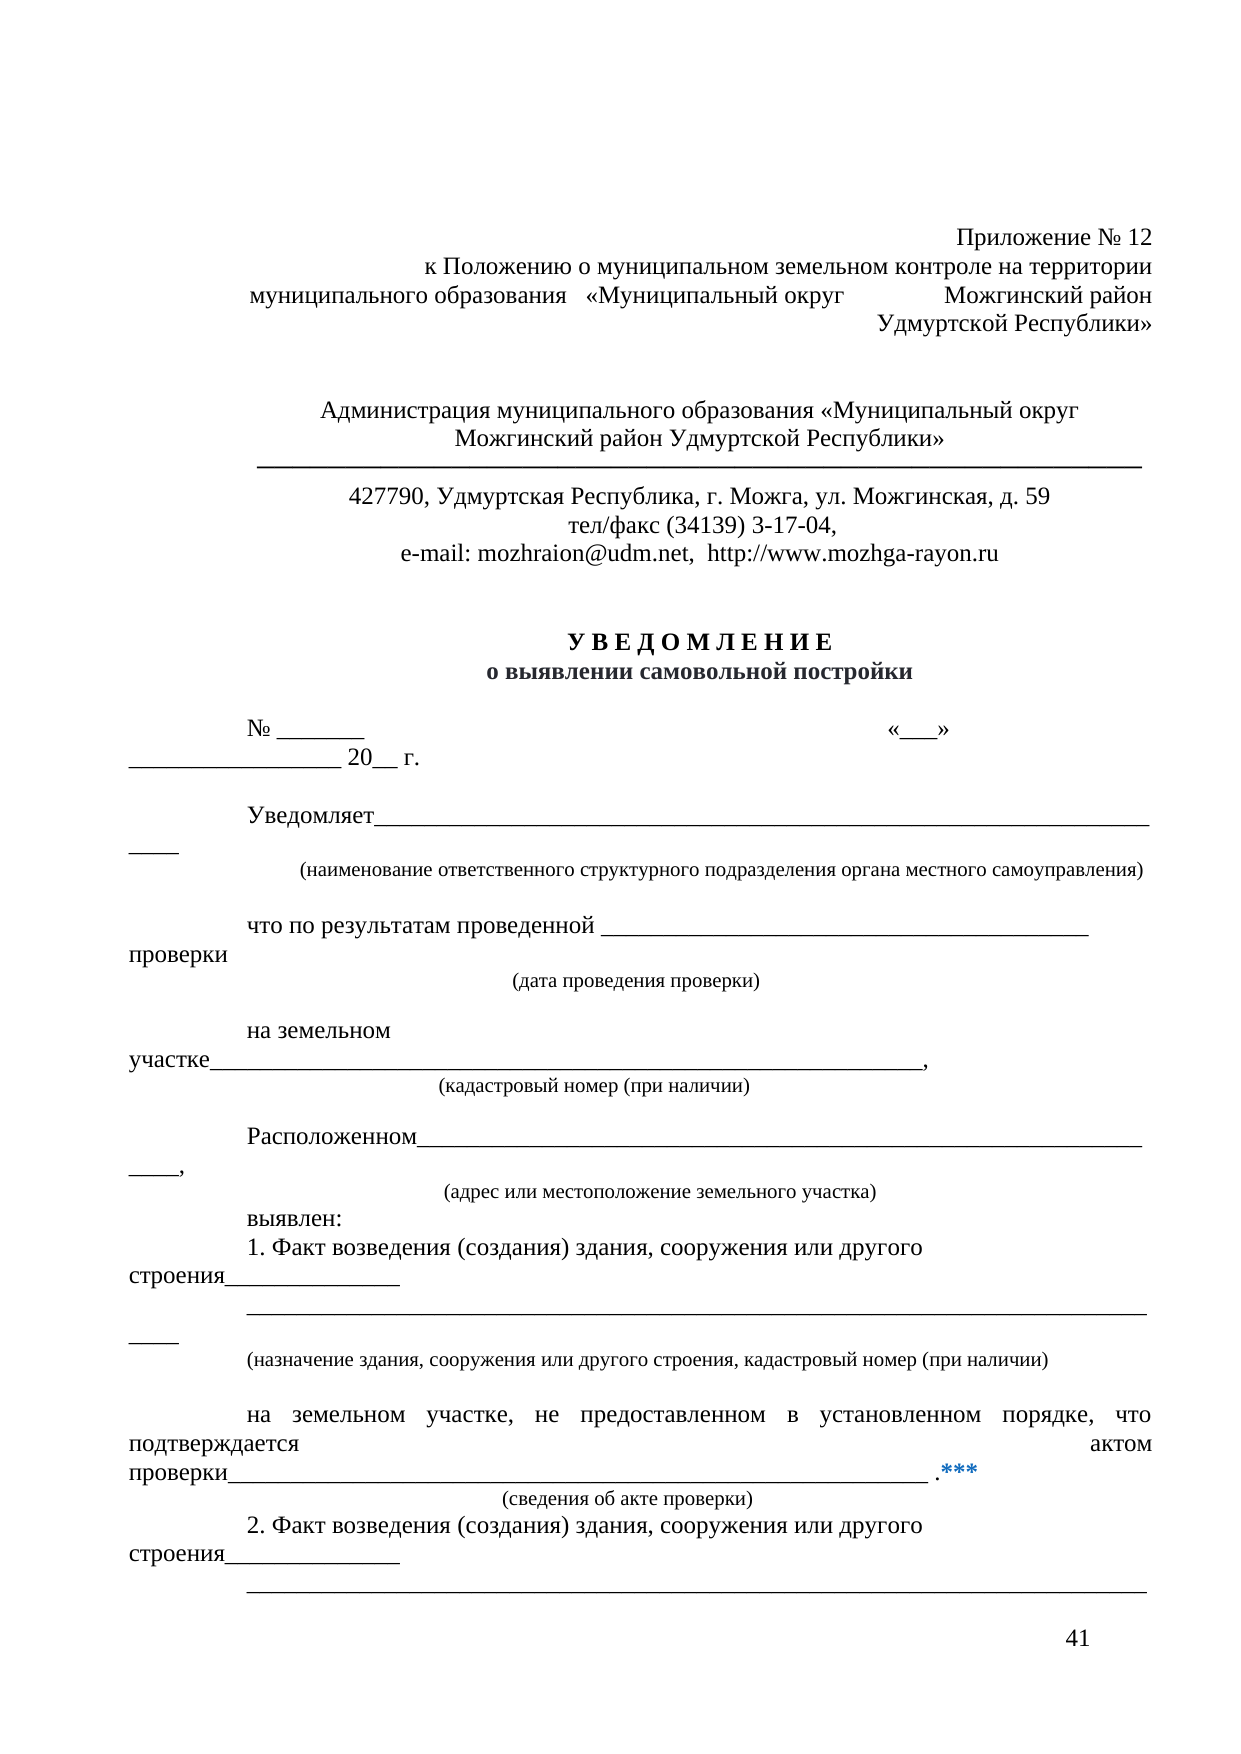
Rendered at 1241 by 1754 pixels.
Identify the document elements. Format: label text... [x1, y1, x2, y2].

text 1. Факт возведения (создания) здания, сооружения или другого строения______________ [128, 1232, 1152, 1289]
text ────────────────────────────────────────────────── [128, 452, 1152, 481]
text (адрес или местоположение земельного участка) [128, 1179, 1152, 1203]
text У В Е Д О М Л Е Н И Е [128, 627, 1152, 656]
text e-mail: mozhraion@udm.net, http://www.mozhga-rayon.ru [128, 538, 1152, 567]
text что по результатам проведенной _______________________________________ проверки [128, 910, 1152, 967]
text (сведения об акте проверки) [128, 1486, 1152, 1510]
text Приложение № 12 [128, 222, 1152, 251]
text Удмуртской Республики» [128, 308, 1152, 337]
text Уведомляет__________________________________________________________________ [128, 800, 1152, 857]
text (наименование ответственного структурного подразделения органа местного самоуправления) [128, 857, 1152, 881]
text 427790, Удмуртская Республика, г. Можга, ул. Можгинская, д. 59 [128, 481, 1152, 510]
text (назначение здания, сооружения или другого строения, кадастровый номер (при наличии) [128, 1347, 1152, 1371]
text тел/факс (34139) 3-17-04, [128, 510, 1152, 538]
text к Положению о муниципальном земельном контроле на территории муниципального образования «Муниципальный округ Можгинский район [128, 251, 1152, 308]
text на земельном участке, не предоставленном в установленном порядке, что подтверждается актом проверки________________________________________________________ .*** [128, 1399, 1152, 1486]
text (кадастровый номер (при наличии) [128, 1073, 1152, 1097]
text ____________________________________________________________________________ [128, 1289, 1152, 1347]
text № _______ «___» _________________ 20__ г. [128, 713, 1152, 771]
text ____________________________________________________________________________, [128, 1567, 1152, 1596]
text 2. Факт возведения (создания) здания, сооружения или другого строения______________ [128, 1510, 1152, 1567]
text на земельном участке_________________________________________________________, [128, 1016, 1152, 1073]
text Расположенном______________________________________________________________, [128, 1121, 1152, 1179]
text Администрация муниципального образования «Муниципальный округ [128, 395, 1152, 423]
text (дата проведения проверки) [128, 967, 1152, 992]
text о выявлении самовольной постройки [128, 656, 1152, 685]
text выявлен: [128, 1203, 1152, 1232]
text Можгинский район Удмуртской Республики» [128, 423, 1152, 452]
